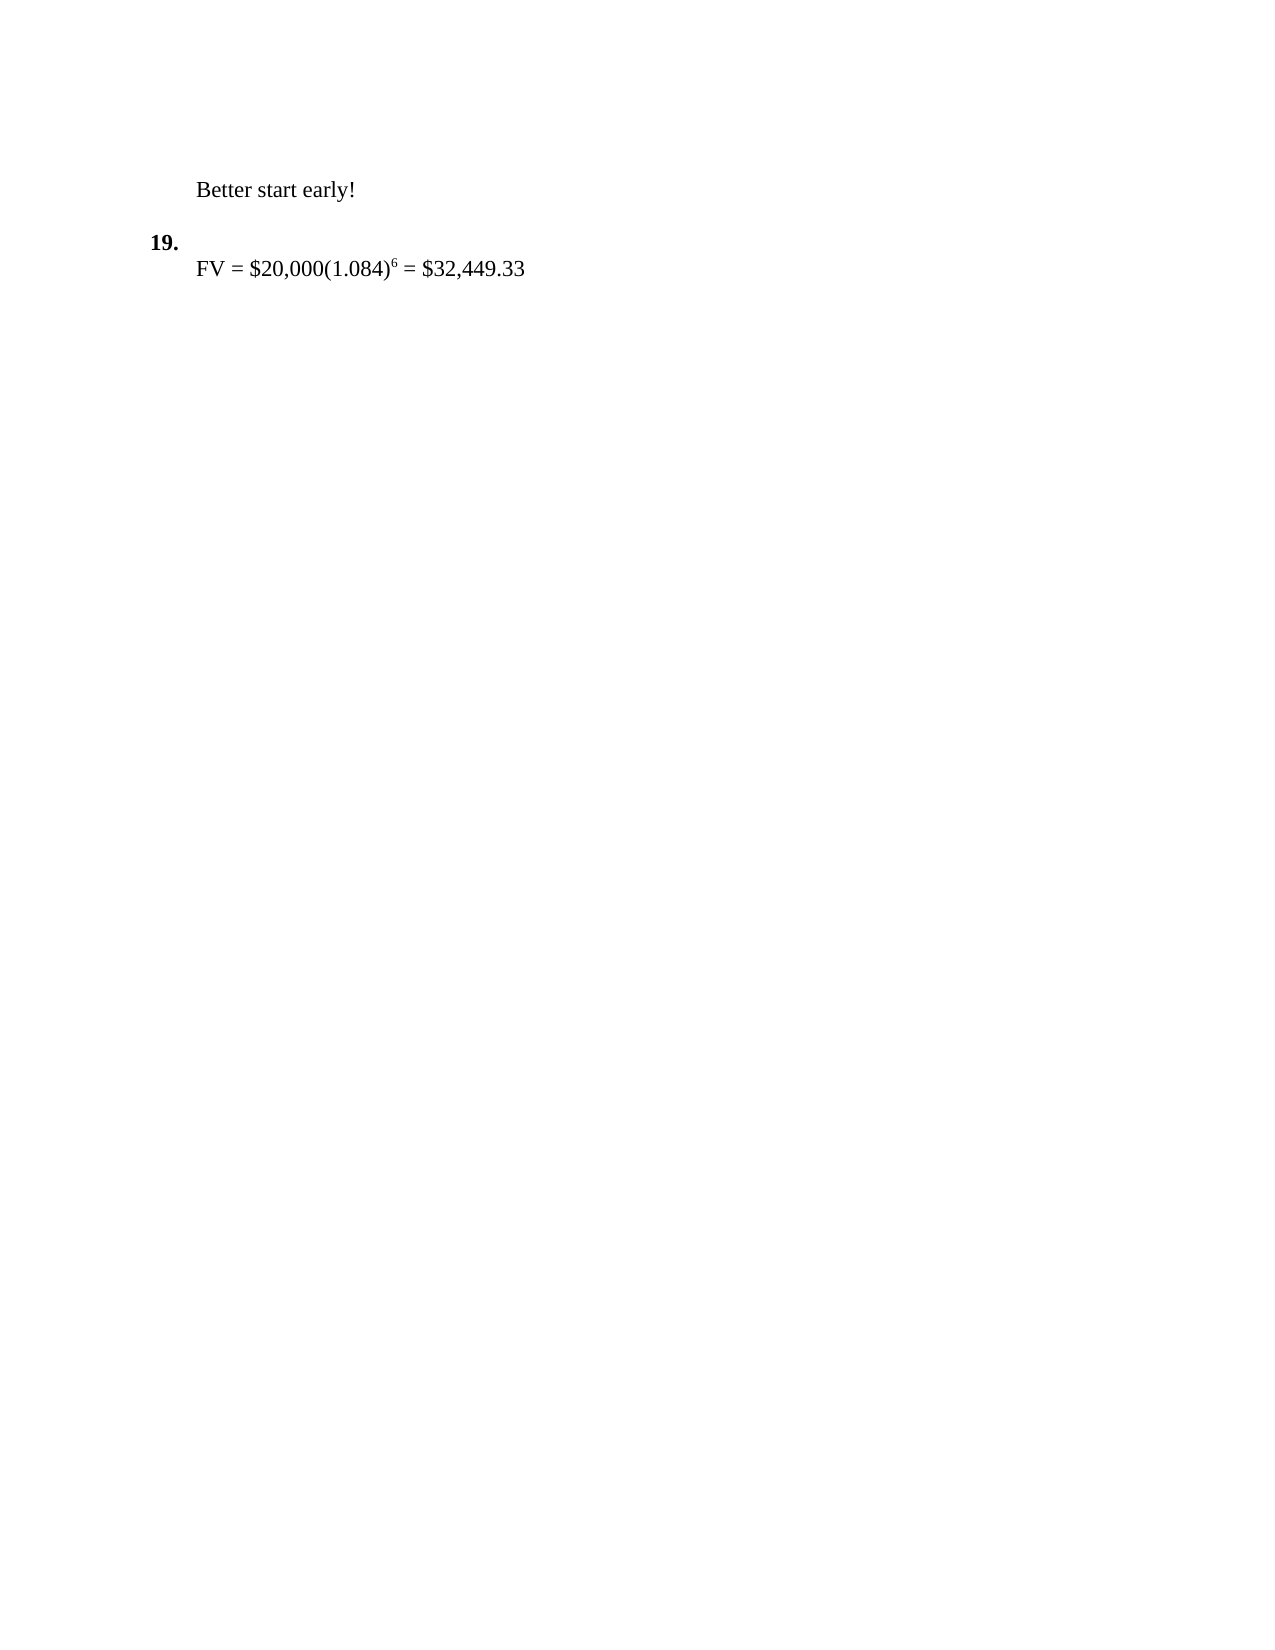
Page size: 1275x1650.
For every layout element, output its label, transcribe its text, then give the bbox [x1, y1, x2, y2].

text 19. [150, 229, 1125, 255]
text FV = $20,000(1.084)6 = $32,449.33 [150, 255, 1125, 282]
text Better start early! [150, 176, 1125, 203]
